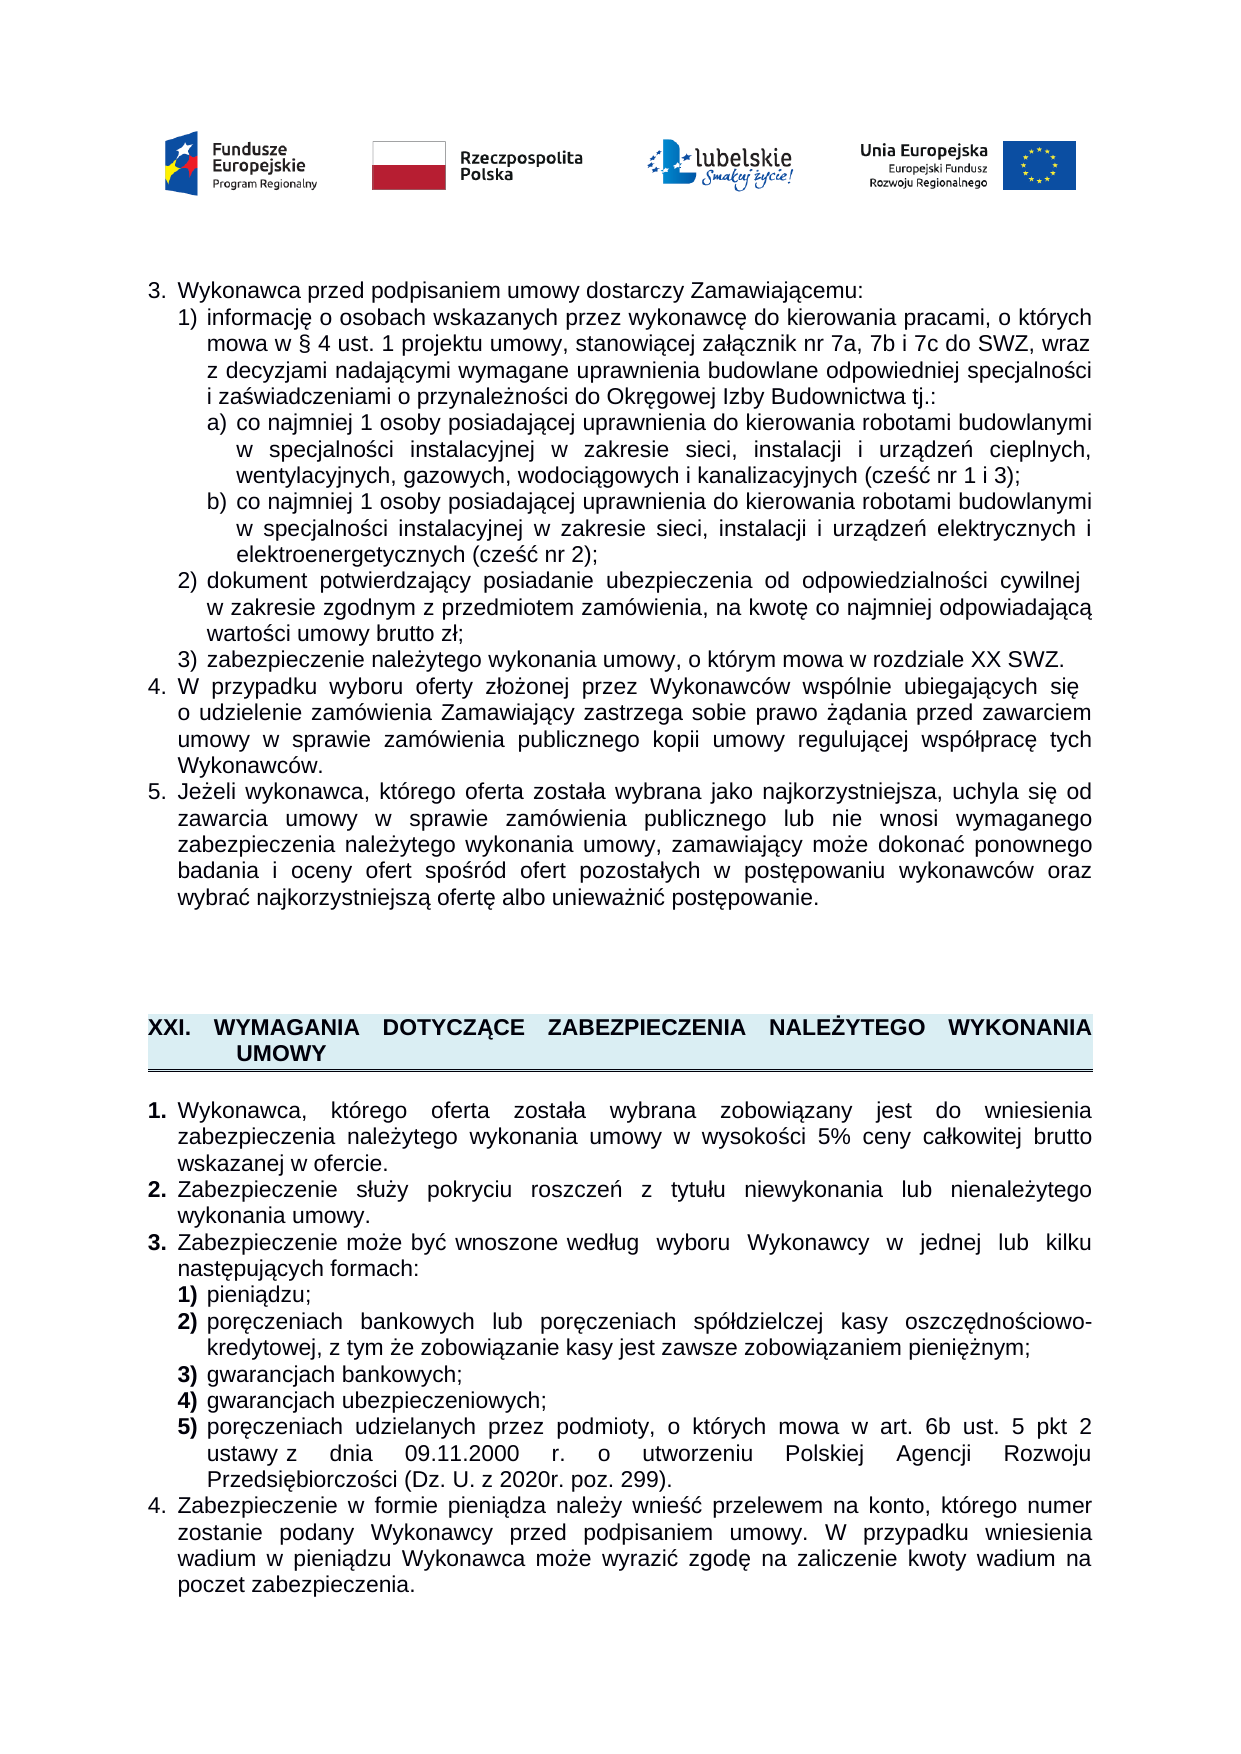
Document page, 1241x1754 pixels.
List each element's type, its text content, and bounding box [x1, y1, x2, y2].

list co najmniej 1 osoby posiadającej uprawnienia do kierowania robotami budowlanymi w specjalności instalacyjnej w zakresie sieci, instalacji i urządzeń cieplnych, wentylacyjnych, gazowych, wodociągowych i kanalizacyjnych (cześć nr 1 i 3); [207, 409, 1093, 488]
list Wykonawca, którego oferta została wybrana zobowiązany jest do wniesienia zabezpieczenia należytego wykonania umowy w wysokości 5% ceny całkowitej brutto wskazanej w ofercie. [148, 1097, 1093, 1176]
list dokument potwierdzający posiadanie ubezpieczenia od odpowiedzialności cywilnej w zakresie zgodnym z przedmiotem zamówienia, na kwotę co najmniej odpowiadającą wartości umowy brutto zł; [177, 567, 1093, 646]
list poręczeniach bankowych lub poręczeniach spółdzielczej kasy oszczędnościowo-kredytowej, z tym że zobowiązanie kasy jest zawsze zobowiązaniem pieniężnym; [177, 1308, 1093, 1361]
list Jeżeli wykonawca, którego oferta została wybrana jako najkorzystniejsza, uchyla się od zawarcia umowy w sprawie zamówienia publicznego lub nie wnosi wymaganego zabezpieczenia należytego wykonania umowy, zamawiający może dokonać ponownego badania i oceny ofert spośród ofert pozostałych w postępowaniu wykonawców oraz wybrać najkorzystniejszą ofertę albo unieważnić postępowanie. [148, 778, 1093, 910]
list gwarancjach ubezpieczeniowych; [177, 1387, 1093, 1413]
list gwarancjach bankowych; [177, 1361, 1093, 1387]
list co najmniej 1 osoby posiadającej uprawnienia do kierowania robotami budowlanymi w specjalności instalacyjnej w zakresie sieci, instalacji i urządzeń elektrycznych i elektroenergetycznych (cześć nr 2); [207, 488, 1093, 567]
list Zabezpieczenie w formie pieniądza należy wnieść przelewem na konto, którego numer zostanie podany Wykonawcy przed podpisaniem umowy. W przypadku wniesienia wadium w pieniądzu Wykonawca może wyrazić zgodę na zaliczenie kwoty wadium na poczet zabezpieczenia. [148, 1492, 1093, 1598]
list Zabezpieczenie służy pokryciu roszczeń z tytułu niewykonania lub nienależytego wykonania umowy. [148, 1176, 1093, 1229]
picture [147, 73, 1092, 249]
list zabezpieczenie należytego wykonania umowy, o którym mowa w rozdziale XX SWZ. [177, 646, 1093, 673]
list poręczeniach udzielanych przez podmioty, o których mowa w art. 6b ust. 5 pkt 2 ustawy z dnia 09.11.2000 r. o utworzeniu Polskiej Agencji Rozwoju Przedsiębiorczości (Dz. U. z 2020r. poz. 299). [177, 1413, 1093, 1492]
list Wykonawca przed podpisaniem umowy dostarczy Zamawiającemu: [148, 277, 1093, 304]
list Zabezpieczenie może być wnoszone według wyboru Wykonawcy w jednej lub kilku następujących formach: [148, 1229, 1093, 1281]
text XXI. WYMAGANIA DOTYCZĄCE ZABEZPIECZENIA NALEŻYTEGO WYKONANIA UMOWY [148, 1014, 1093, 1069]
list pieniądzu; [177, 1281, 1093, 1308]
list W przypadku wyboru oferty złożonej przez Wykonawców wspólnie ubiegających się o udzielenie zamówienia Zamawiający zastrzega sobie prawo żądania przed zawarciem umowy w sprawie zamówienia publicznego kopii umowy regulującej współpracę tych Wykonawców. [148, 673, 1093, 778]
list informację o osobach wskazanych przez wykonawcę do kierowania pracami, o których mowa w § 4 ust. 1 projektu umowy, stanowiącej załącznik nr 7a, 7b i 7c do SWZ, wraz z decyzjami nadającymi wymagane uprawnienia budowlane odpowiedniej specjalności i zaświadczeniami o przynależności do Okręgowej Izby Budownictwa tj.: [177, 304, 1093, 409]
